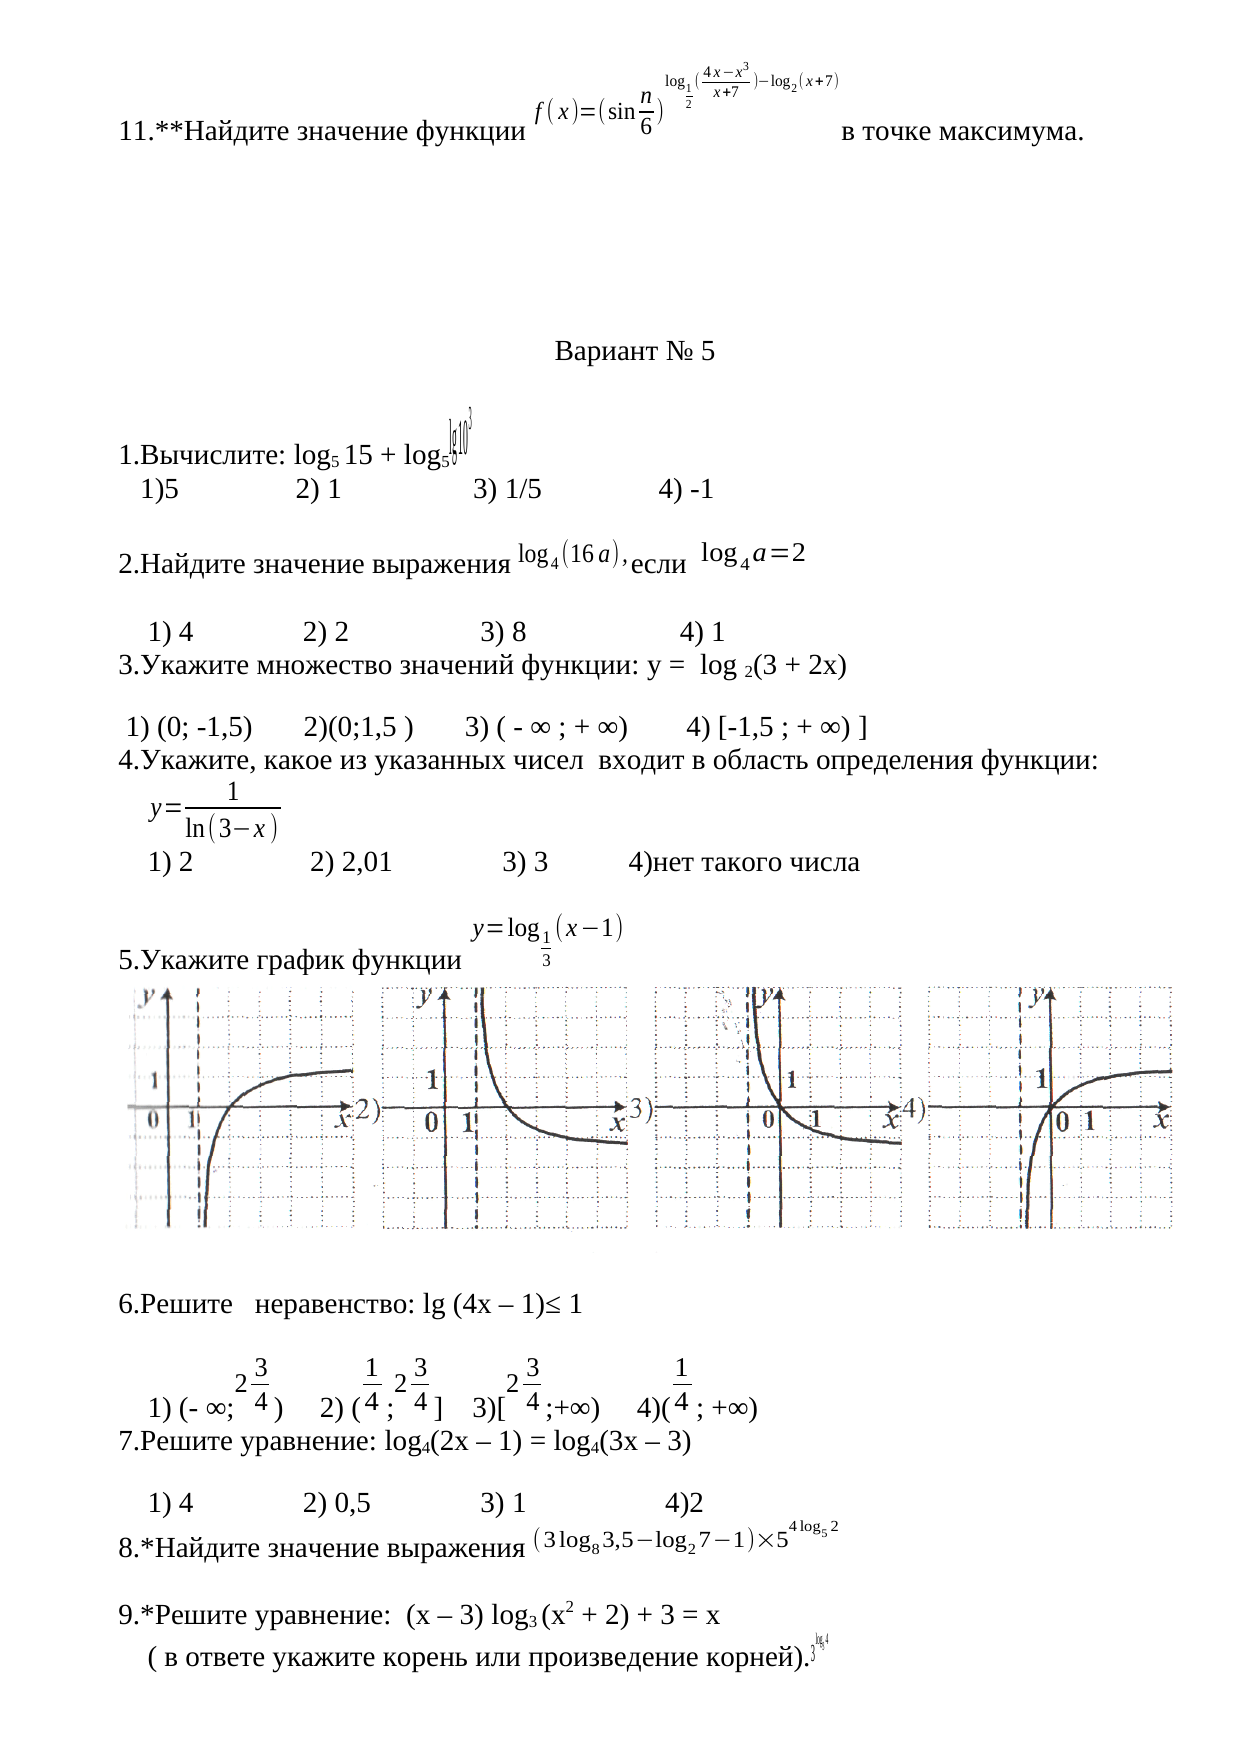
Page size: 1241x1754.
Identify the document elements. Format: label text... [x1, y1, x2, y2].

text 11.**Найдите значение функции в точке максимума. [118, 59, 1152, 147]
text 1) (0; -1,5) 2)(0;1,5 ) 3) ( - ∞ ; + ∞) 4) [-1,5 ; + ∞) ] [118, 709, 1152, 742]
text 1.Вычислите: log5 15 + log5 [118, 401, 1152, 471]
text Вариант № 5 [118, 333, 1152, 367]
text 5.Укажите график функции [118, 912, 1152, 975]
text 6.Решите неравенство: lg (4х – 1)≤ 1 [118, 1286, 1152, 1319]
text ( в ответе укажите корень или произведение корней). [118, 1631, 1152, 1673]
text 3.Укажите множество значений функции: y = log 2(3 + 2х) [118, 647, 1152, 681]
text 4.Укажите, какое из указанных чисел входит в область определения функции: [118, 742, 1152, 776]
text 1) 4 2) 0,5 3) 1 4)2 [118, 1485, 1152, 1518]
picture [118, 975, 1209, 1253]
text 2.Найдите значение выражения если [118, 538, 1152, 580]
text 9.*Решите уравнение: (х – 3) log3 (х2 + 2) + 3 = х [118, 1597, 1152, 1631]
text 7.Решите уравнение: log4(2х – 1) = log4(3х – 3) [118, 1423, 1152, 1457]
text 1)5 2) 1 3) 1/5 4) -1 [118, 471, 1152, 504]
text 8.*Найдите значение выражения [118, 1518, 1152, 1564]
text 1) 2 2) 2,01 3) 3 4)нет такого числа [118, 844, 1152, 878]
text 1) 4 2) 2 3) 8 4) 1 [118, 614, 1152, 647]
text 1) (- ∞;) 2) (;] 3)[;+∞) 4)(; +∞) [118, 1353, 1152, 1423]
